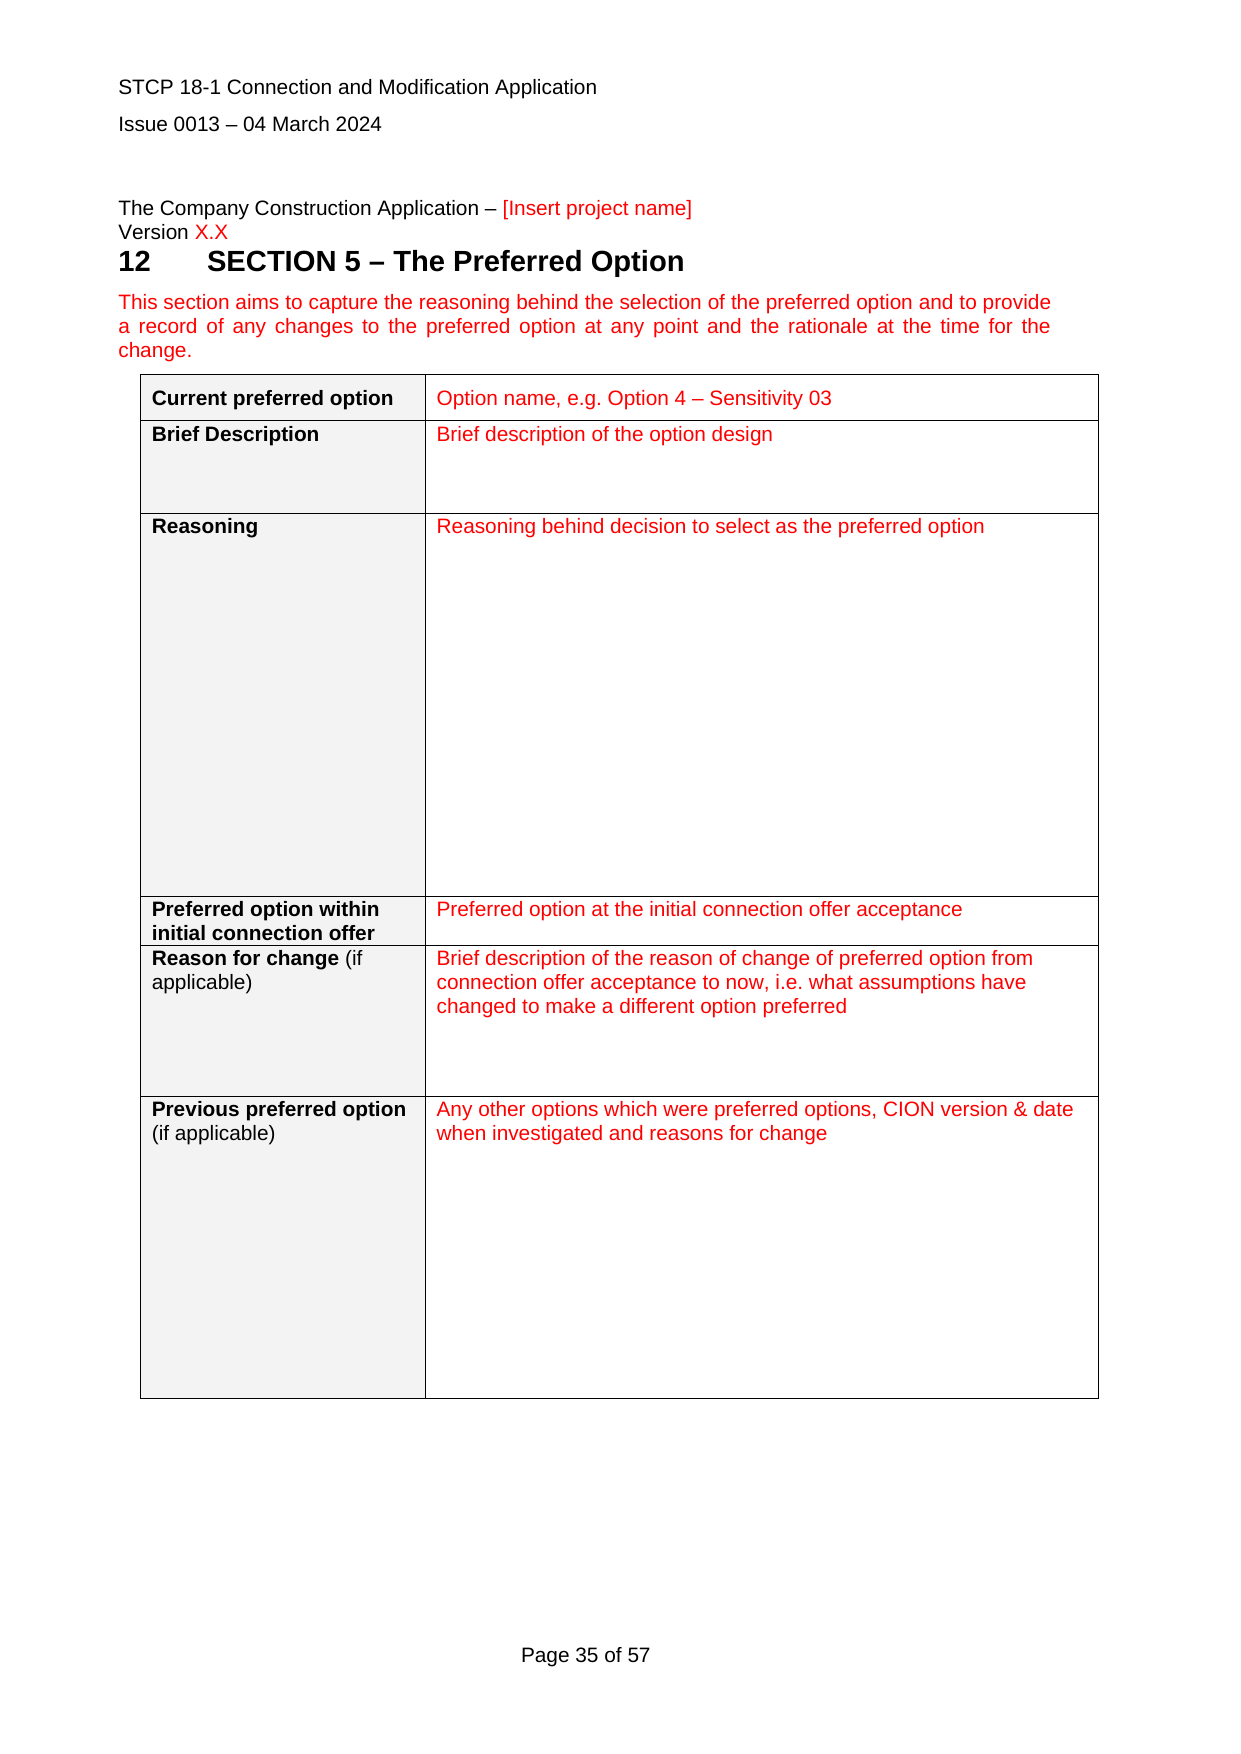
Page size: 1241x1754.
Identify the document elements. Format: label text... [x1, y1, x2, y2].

table_cell Preferred option within initial connection offer [141, 897, 425, 945]
subtitle SECTION 5 – The Preferred Option [118, 244, 1053, 277]
table_cell Brief description of the reason of change of preferred option from connection offer acceptance to now, i.e. what assumptions have changed to make a different option preferred [426, 946, 1098, 1096]
table_cell Brief Description [141, 421, 425, 513]
table_cell Previous preferred option (if applicable) [141, 1097, 425, 1398]
table_cell Reasoning behind decision to select as the preferred option [426, 514, 1098, 896]
table_cell Reason for change (if applicable) [141, 946, 425, 1096]
table_header Option name, e.g. Option 4 – Sensitivity 03 [426, 375, 1098, 420]
table_cell Preferred option at the initial connection offer acceptance [426, 897, 1098, 945]
table_header Current preferred option [141, 375, 425, 420]
text This section aims to capture the reasoning behind the selection of the preferred option and to provide a record of any changes to the preferred option at any point and the rationale at the time for the change. [118, 290, 1053, 362]
table_cell Brief description of the option design [426, 421, 1098, 513]
table_cell Any other options which were preferred options, CION version & date when investigated and reasons for change [426, 1097, 1098, 1398]
table_cell Reasoning [141, 514, 425, 896]
